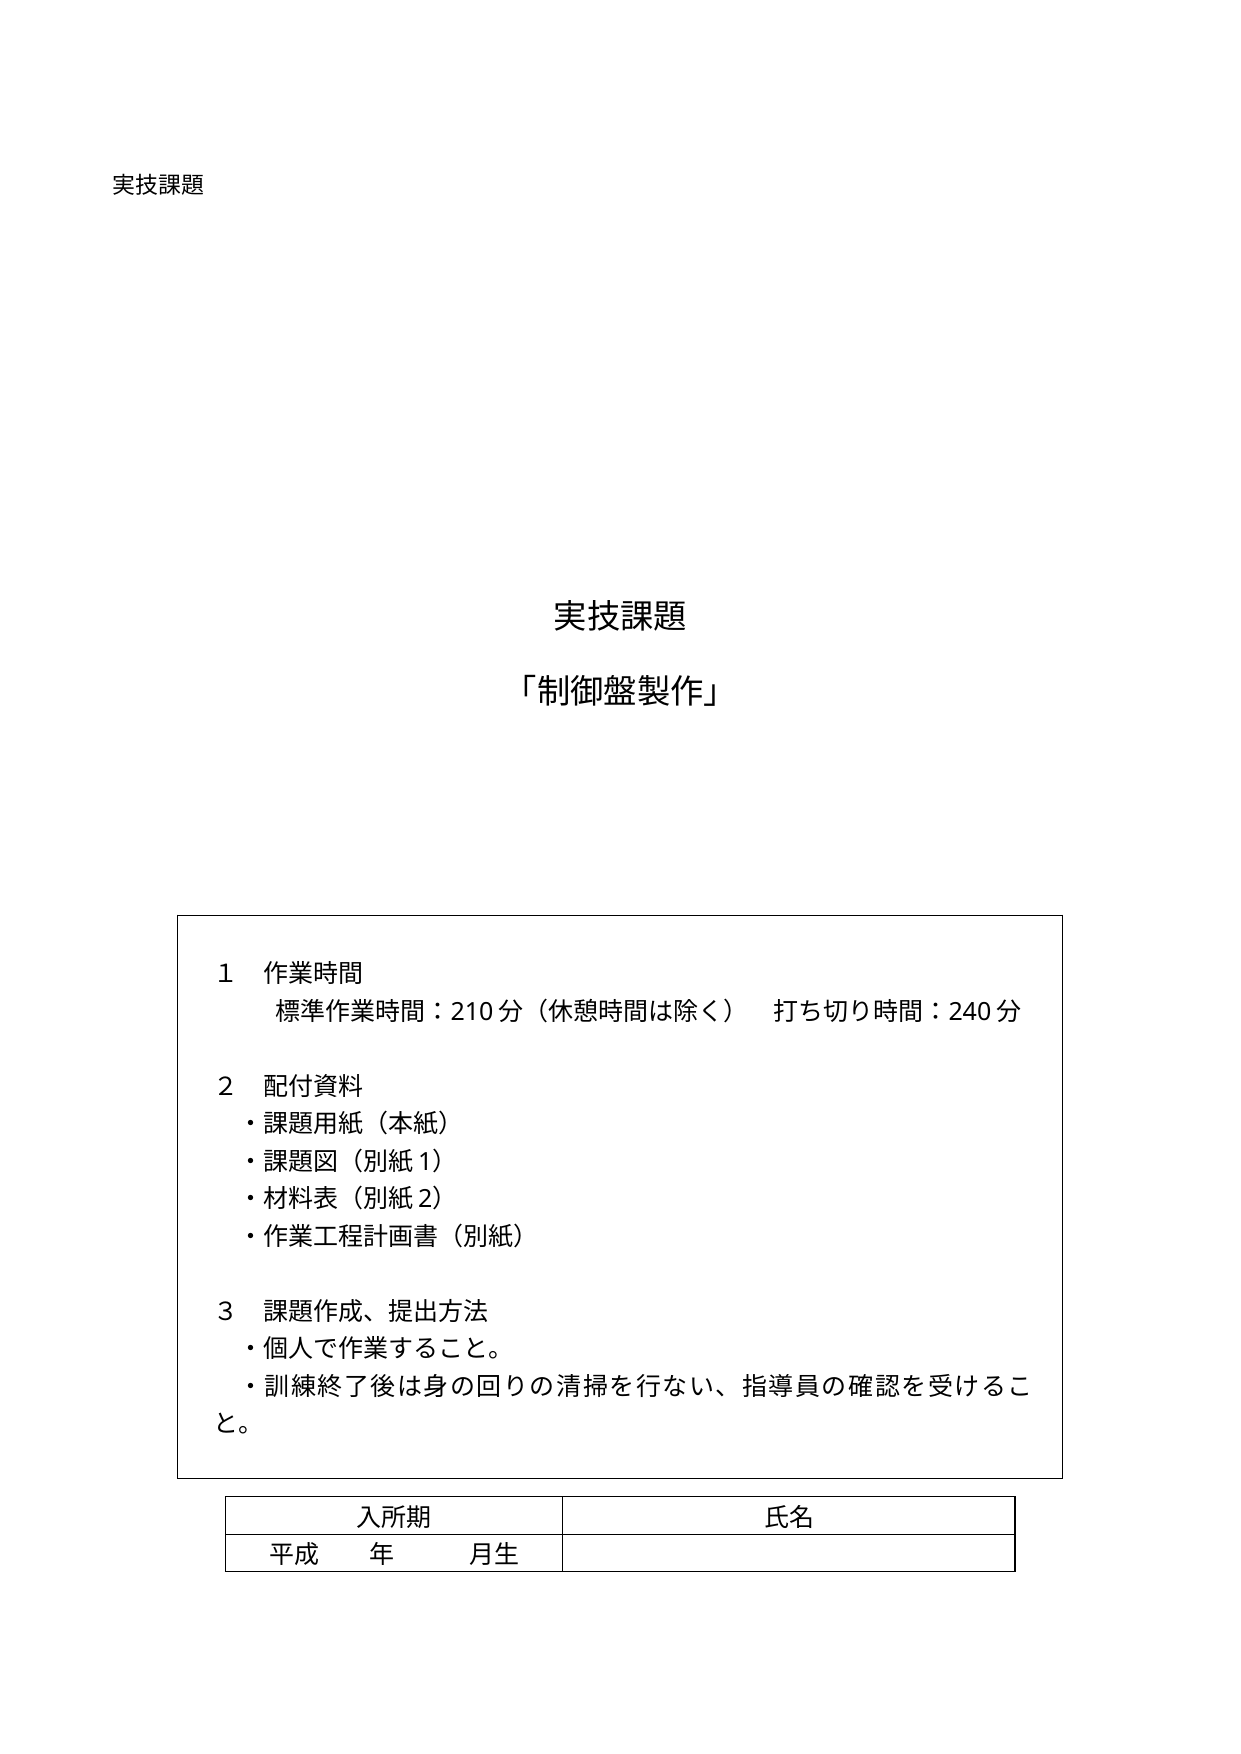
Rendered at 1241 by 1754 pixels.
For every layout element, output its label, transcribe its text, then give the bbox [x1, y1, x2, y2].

table_cell 平成 年 月生 [226, 1535, 562, 1571]
text 「制御盤製作」 [112, 652, 1128, 727]
table_header 氏名 [563, 1497, 1014, 1533]
table_cell [563, 1535, 1014, 1571]
text 実技課題 [112, 577, 1128, 652]
text 実技課題 [112, 164, 1128, 202]
table_header 入所期 [226, 1497, 562, 1533]
table_header １ 作業時間 標準作業時間：210分（休憩時間は除く） 打ち切り時間：240分 ２ 配付資料 ・課題用紙（本紙） ・課題図（別紙1） ・材料表（別紙2） ・作業工程計画書（別紙） ３ 課題作成、提出方法 ・個人で作業すること。 ・訓練終了後は身の回りの清掃を行ない、指導員の確認を受けること。 [178, 916, 1062, 1478]
